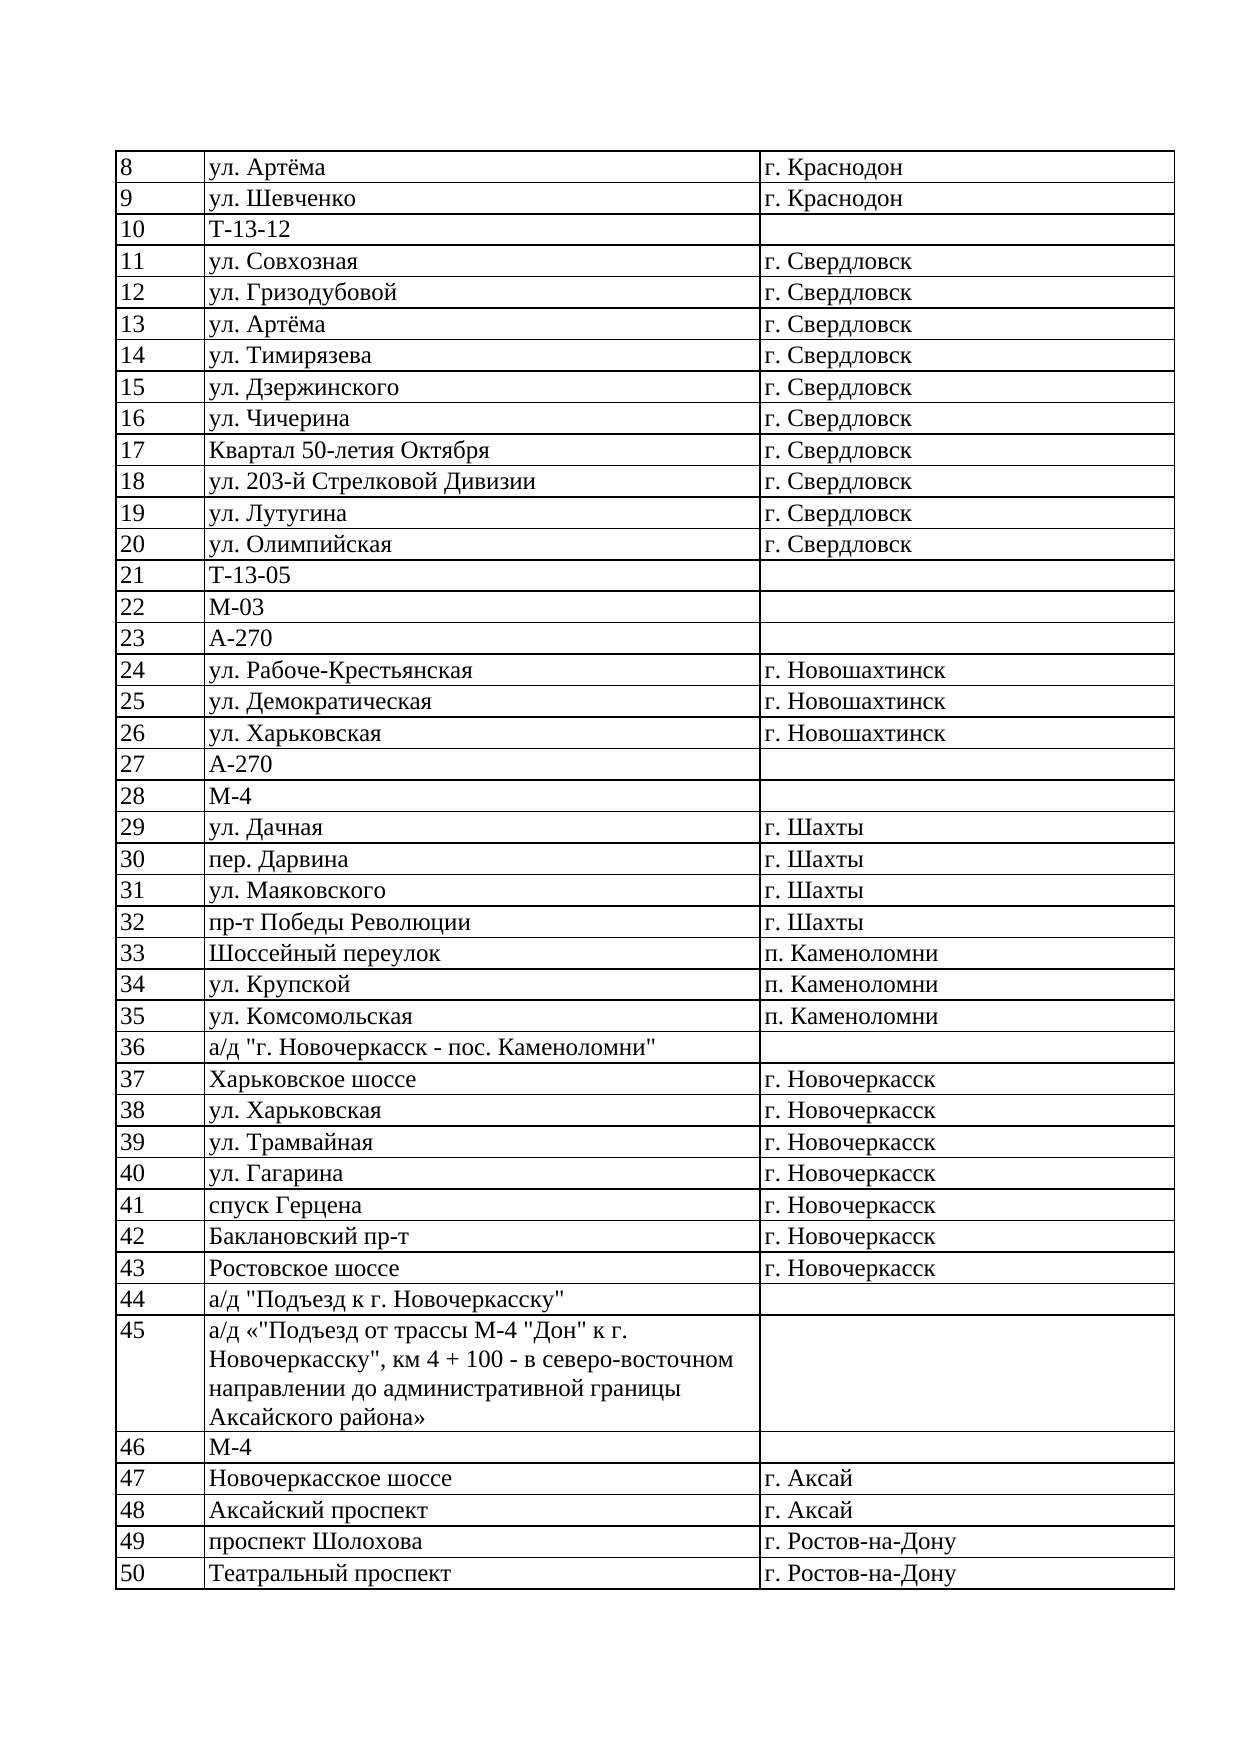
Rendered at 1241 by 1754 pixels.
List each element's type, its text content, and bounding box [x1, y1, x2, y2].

table_cell 10 [117, 215, 204, 244]
table_cell 43 [117, 1253, 204, 1282]
table_cell Баклановский пр-т [205, 1221, 759, 1251]
table_cell 38 [117, 1095, 204, 1125]
table_cell ул. Дзержинского [205, 372, 759, 402]
table_cell 46 [117, 1432, 204, 1462]
table_cell 45 [117, 1316, 204, 1431]
table_cell ул. Гагарина [205, 1158, 759, 1188]
table_cell г. Новошахтинск [761, 686, 1174, 716]
table_cell [761, 749, 1174, 779]
table_cell ул. Трамвайная [205, 1127, 759, 1157]
table_cell 14 [117, 340, 204, 370]
table_cell г. Аксай [761, 1464, 1174, 1493]
table_cell ул. Комсомольская [205, 1001, 759, 1031]
table_cell 48 [117, 1495, 204, 1525]
table_cell ул. Тимирязева [205, 340, 759, 370]
table_cell г. Шахты [761, 875, 1174, 905]
table_cell [761, 215, 1174, 244]
table_cell М-4 [205, 1432, 759, 1462]
table_cell 23 [117, 623, 204, 653]
table_cell Шоссейный переулок [205, 938, 759, 968]
table_cell 42 [117, 1221, 204, 1251]
table_cell 13 [117, 309, 204, 339]
table_cell Новочеркасское шоссе [205, 1464, 759, 1493]
table_cell Театральный проспект [205, 1558, 759, 1588]
table_cell г. Свердловск [761, 435, 1174, 464]
table_cell ул. Гризодубовой [205, 277, 759, 307]
table_cell 36 [117, 1032, 204, 1062]
table_cell Т-13-05 [205, 561, 759, 590]
table_cell 8 [117, 152, 204, 181]
table_cell г. Шахты [761, 907, 1174, 936]
table_cell [761, 592, 1174, 622]
table_cell [761, 561, 1174, 590]
table_cell 12 [117, 277, 204, 307]
table_cell г. Аксай [761, 1495, 1174, 1525]
table_cell ул. Крупской [205, 970, 759, 999]
table_cell 34 [117, 970, 204, 999]
table_cell 11 [117, 246, 204, 276]
table_cell а/д "г. Новочеркасск - пос. Каменоломни" [205, 1032, 759, 1062]
table_cell 31 [117, 875, 204, 905]
table_cell г. Свердловск [761, 277, 1174, 307]
table_cell 22 [117, 592, 204, 622]
table_cell [761, 1432, 1174, 1462]
table_cell 40 [117, 1158, 204, 1188]
table_cell 49 [117, 1527, 204, 1556]
table_cell 19 [117, 498, 204, 527]
table_cell 15 [117, 372, 204, 402]
table_cell Харьковское шоссе [205, 1064, 759, 1094]
table_cell г. Свердловск [761, 403, 1174, 433]
table_cell г. Шахты [761, 812, 1174, 842]
table_cell г. Новочеркасск [761, 1064, 1174, 1094]
table_cell ул. Олимпийская [205, 529, 759, 559]
table_cell пр-т Победы Революции [205, 907, 759, 936]
table_cell [761, 1284, 1174, 1314]
table_cell п. Каменоломни [761, 970, 1174, 999]
table_cell г. Краснодон [761, 152, 1174, 181]
table_cell г. Свердловск [761, 340, 1174, 370]
table_cell а/д «"Подъезд от трассы М-4 "Дон" к г. Новочеркасску", км 4 + 100 - в северо-восточном направлении до административной границы Аксайского района» [205, 1316, 759, 1431]
table_cell А-270 [205, 623, 759, 653]
table_cell г. Шахты [761, 844, 1174, 873]
table_cell г. Новочеркасск [761, 1127, 1174, 1157]
table_cell ул. Рабоче-Крестьянская [205, 655, 759, 685]
table_cell 21 [117, 561, 204, 590]
table_cell ул. Демократическая [205, 686, 759, 716]
table_cell ул. Лутугина [205, 498, 759, 527]
table_cell пер. Дарвина [205, 844, 759, 873]
table_cell ул. 203-й Стрелковой Дивизии [205, 466, 759, 496]
table_cell г. Свердловск [761, 372, 1174, 402]
table_cell п. Каменоломни [761, 938, 1174, 968]
table_cell г. Новошахтинск [761, 718, 1174, 748]
table_cell г. Новочеркасск [761, 1095, 1174, 1125]
table_cell г. Свердловск [761, 529, 1174, 559]
table_cell Аксайский проспект [205, 1495, 759, 1525]
table_cell г. Свердловск [761, 309, 1174, 339]
table_cell 41 [117, 1190, 204, 1219]
table_cell 24 [117, 655, 204, 685]
table_cell 17 [117, 435, 204, 464]
table_cell г. Ростов-на-Дону [761, 1527, 1174, 1556]
table_cell г. Новочеркасск [761, 1221, 1174, 1251]
table_cell 44 [117, 1284, 204, 1314]
table_cell г. Ростов-на-Дону [761, 1558, 1174, 1588]
table_cell 29 [117, 812, 204, 842]
table_cell 35 [117, 1001, 204, 1031]
table_cell а/д "Подъезд к г. Новочеркасску" [205, 1284, 759, 1314]
table_cell спуск Герцена [205, 1190, 759, 1219]
table_cell г. Новочеркасск [761, 1158, 1174, 1188]
table_cell 39 [117, 1127, 204, 1157]
table_cell п. Каменоломни [761, 1001, 1174, 1031]
table_cell 9 [117, 183, 204, 213]
table_cell ул. Шевченко [205, 183, 759, 213]
table_cell Т-13-12 [205, 215, 759, 244]
table_cell г. Новочеркасск [761, 1190, 1174, 1219]
table_cell Квартал 50-летия Октября [205, 435, 759, 464]
table_cell 16 [117, 403, 204, 433]
table_cell ул. Совхозная [205, 246, 759, 276]
table_cell 32 [117, 907, 204, 936]
table_cell ул. Маяковского [205, 875, 759, 905]
table_cell ул. Артёма [205, 309, 759, 339]
table_cell г. Свердловск [761, 246, 1174, 276]
table_cell г. Свердловск [761, 498, 1174, 527]
table_cell 47 [117, 1464, 204, 1493]
table_cell Ростовское шоссе [205, 1253, 759, 1282]
table_cell 28 [117, 781, 204, 811]
table_cell г. Новошахтинск [761, 655, 1174, 685]
table_cell М-4 [205, 781, 759, 811]
table_cell 27 [117, 749, 204, 779]
table_cell М-03 [205, 592, 759, 622]
table_cell 30 [117, 844, 204, 873]
table_cell 20 [117, 529, 204, 559]
table_cell 50 [117, 1558, 204, 1588]
table_cell ул. Чичерина [205, 403, 759, 433]
table_cell 37 [117, 1064, 204, 1094]
table_cell [761, 623, 1174, 653]
table_cell [761, 1316, 1174, 1431]
table_cell [761, 1032, 1174, 1062]
table_cell 33 [117, 938, 204, 968]
table_cell ул. Артёма [205, 152, 759, 181]
table_cell 26 [117, 718, 204, 748]
table_cell ул. Харьковская [205, 718, 759, 748]
table_cell 18 [117, 466, 204, 496]
table_cell г. Краснодон [761, 183, 1174, 213]
table_cell г. Свердловск [761, 466, 1174, 496]
table_cell А-270 [205, 749, 759, 779]
table_cell 25 [117, 686, 204, 716]
table_cell г. Новочеркасск [761, 1253, 1174, 1282]
table_cell ул. Харьковская [205, 1095, 759, 1125]
table_cell ул. Дачная [205, 812, 759, 842]
table_cell [761, 781, 1174, 811]
table_cell проспект Шолохова [205, 1527, 759, 1556]
